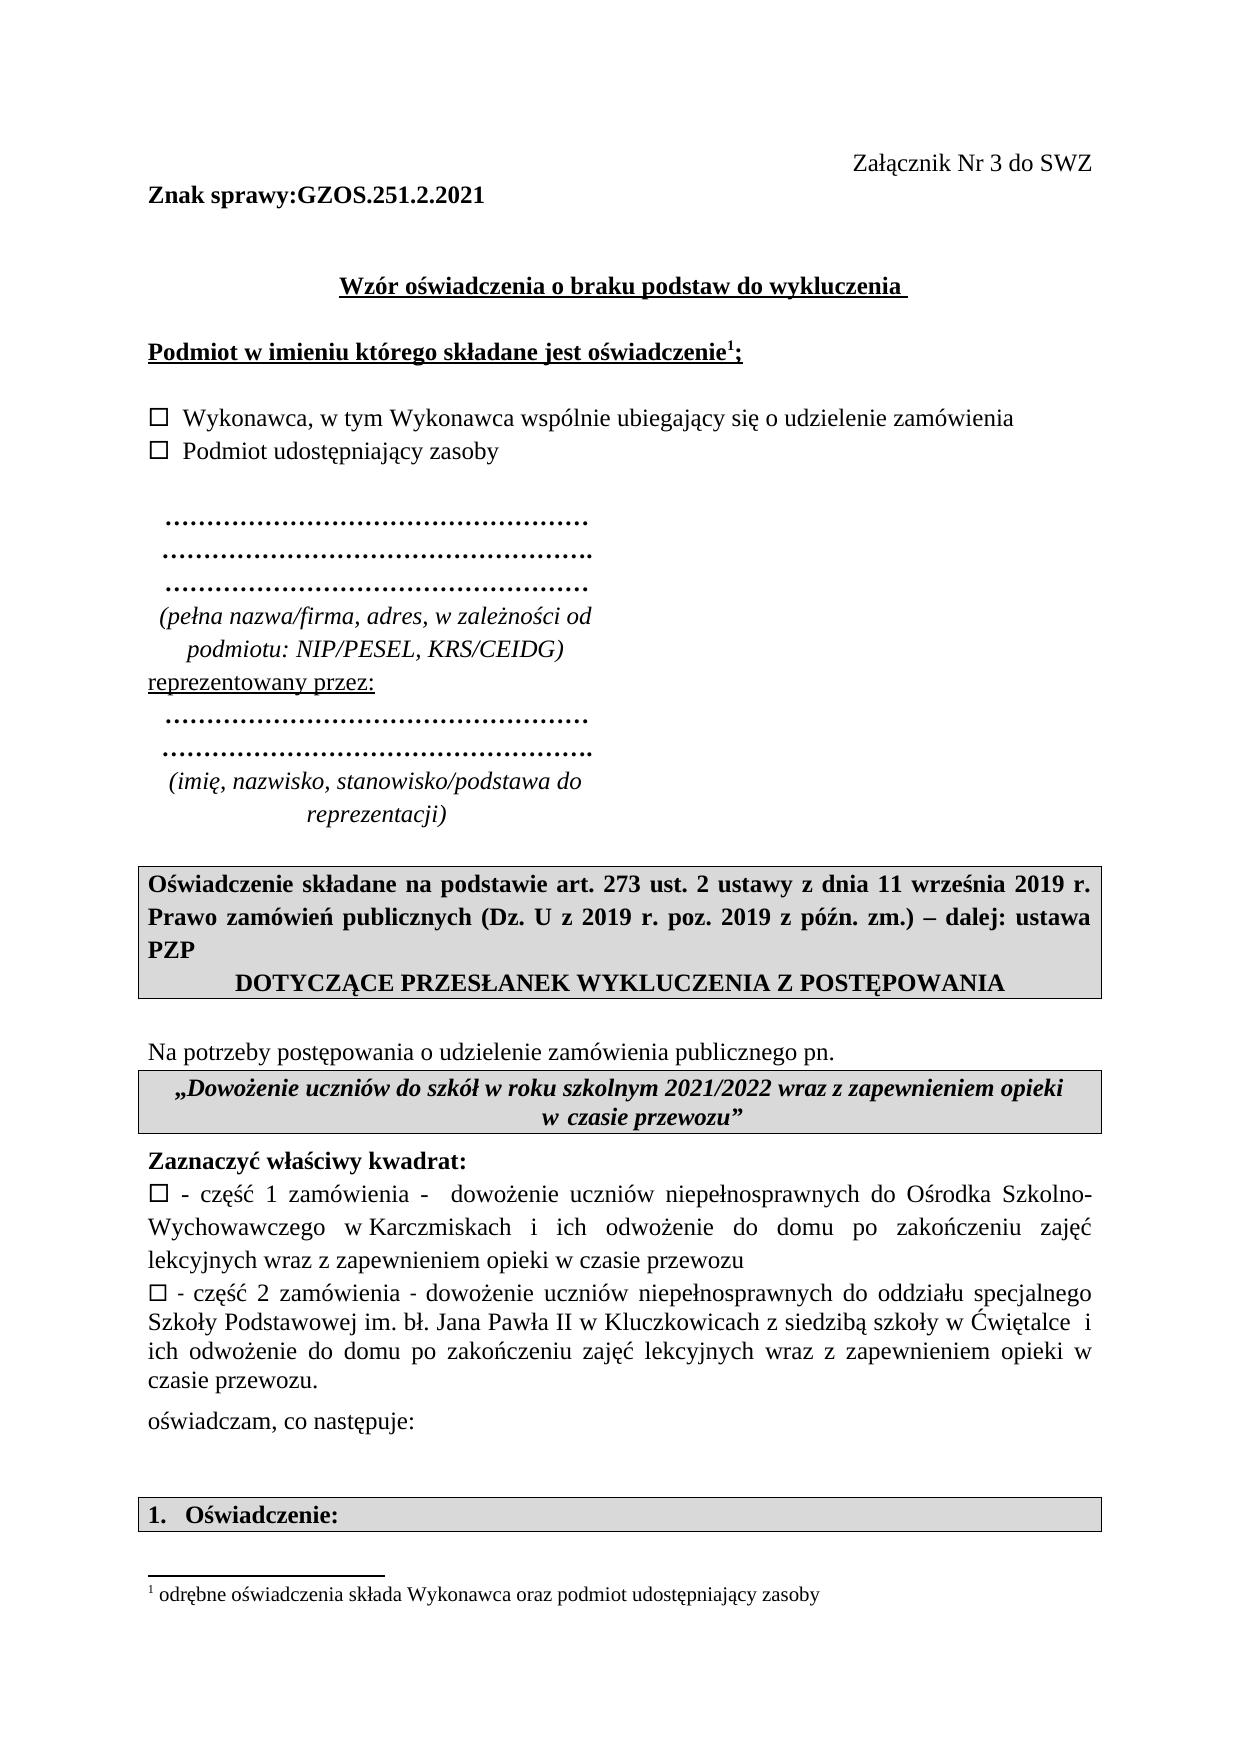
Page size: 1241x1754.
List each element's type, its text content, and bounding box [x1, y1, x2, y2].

text Na potrzeby postępowania o udzielenie zamówienia publicznego pn. [148, 1037, 1093, 1066]
text Znak sprawy:GZOS.251.2.2021 [148, 181, 1093, 238]
list Oświadczenie: [139, 1498, 1101, 1531]
text reprezentowany przez: [148, 667, 605, 696]
text …………………………………………… [148, 502, 605, 531]
text Podmiot w imieniu którego składane jest oświadczenie; [148, 337, 1093, 366]
text - część 1 zamówienia - dowożenie uczniów niepełnosprawnych do Ośrodka Szkolno-Wychowawczego w Karczmiskach i ich odwożenie do domu po zakończeniu zajęć lekcyjnych wraz z zapewnieniem opieki w czasie przewozu [148, 1179, 1093, 1274]
text Zaznaczyć właściwy kwadrat: [148, 1146, 1093, 1175]
text DOTYCZĄCE PRZESŁANEK WYKLUCZENIA Z POSTĘPOWANIA [139, 964, 1101, 998]
text ……………………………………………. [148, 535, 605, 564]
text …………………………………………… [148, 568, 605, 597]
text oświadczam, co następuje: [148, 1406, 1093, 1435]
text …………………………………………… [148, 700, 605, 729]
text (pełna nazwa/firma, adres, w zależności od podmiotu: NIP/PESEL, KRS/CEIDG) [148, 601, 605, 663]
list - część 2 zamówienia - dowożenie uczniów niepełnosprawnych do oddziału specjalnego Szkoły Podstawowej im. bł. Jana Pawła II w Kluczkowicach z siedzibą szkoły w Ćwiętalce i ich odwożenie do domu po zakończeniu zajęć lekcyjnych wraz z zapewnieniem opieki w czasie przewozu. [148, 1278, 1093, 1393]
text Oświadczenie składane na podstawie art. 273 ust. 2 ustawy z dnia 11 września 2019 r. Prawo zamówień publicznych (Dz. U z 2019 r. poz. 2019 z późn. zm.) – dalej: ustawa PZP [139, 867, 1101, 963]
text Wzór oświadczenia o braku podstaw do wykluczenia [148, 271, 1093, 300]
text „Dowożenie uczniów do szkół w roku szkolnym 2021/2022 wraz z zapewnieniem opieki w czasie przewozu” [139, 1071, 1101, 1133]
text Załącznik Nr 3 do SWZ [148, 148, 1093, 176]
text (imię, nazwisko, stanowisko/podstawa do reprezentacji) [148, 766, 605, 828]
text Wykonawca, w tym Wykonawca wspólnie ubiegający się o udzielenie zamówienia [148, 403, 1093, 432]
text ……………………………………………. [148, 733, 605, 762]
text Podmiot udostępniający zasoby [148, 436, 1093, 465]
